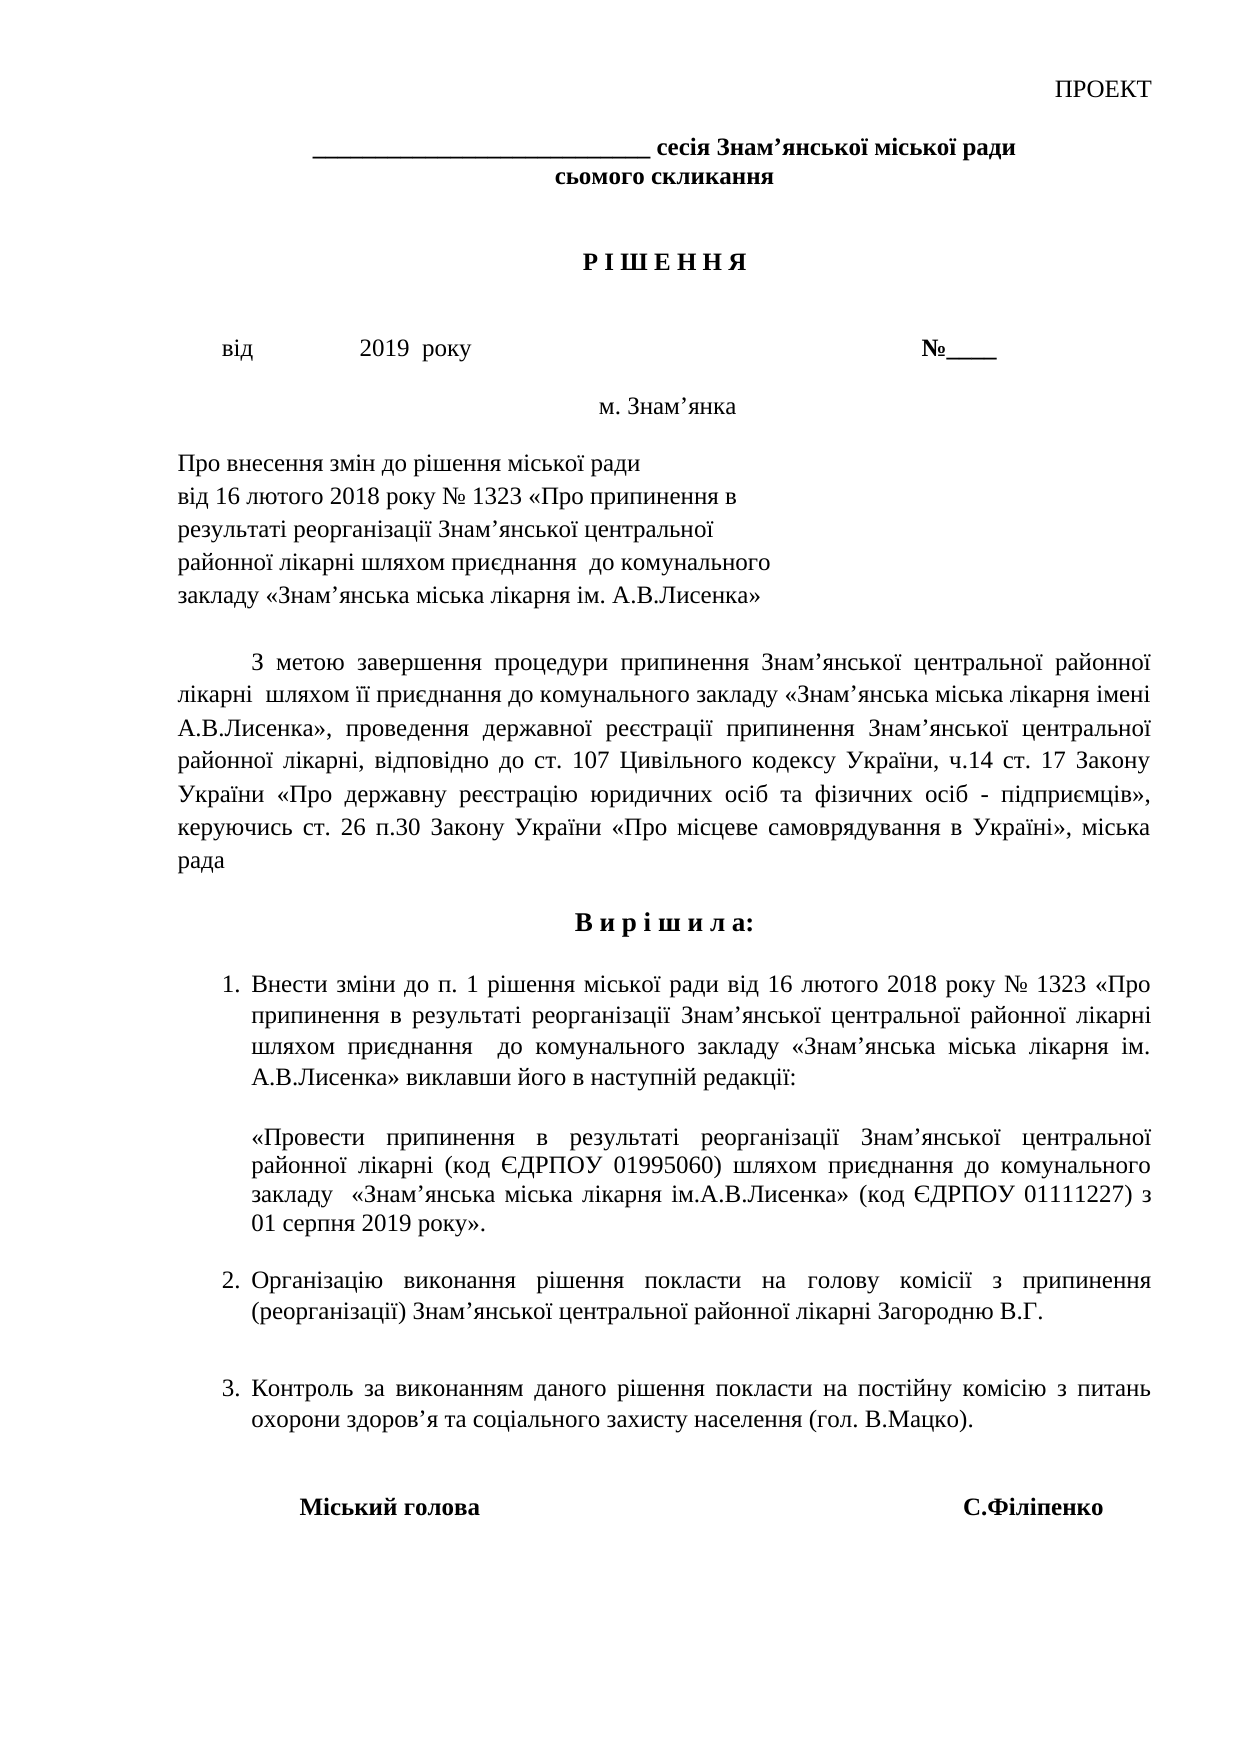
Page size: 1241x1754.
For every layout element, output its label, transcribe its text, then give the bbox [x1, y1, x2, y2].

text закладу «Знам’янська міська лікарня ім. А.В.Лисенка» [177, 581, 1152, 609]
text м. Знам’янка [177, 391, 1152, 420]
text Про внесення змін до рішення міської ради [177, 448, 1152, 477]
text від 2019 року №____ [177, 333, 1152, 362]
list Контроль за виконанням даного рішення покласти на постійну комісію з питань охорони здоров’я та соціального захисту населення (гол. В.Мацко). [222, 1373, 1152, 1433]
text результаті реорганізації Знам’янської центральної [177, 514, 1152, 543]
text сьомого скликання [177, 161, 1152, 190]
text В и р і ш и л а: [177, 906, 1152, 938]
list Організацію виконання рішення покласти на голову комісії з припинення (реорганізації) Знам’янської центральної районної лікарні Загородню В.Г. [222, 1265, 1152, 1325]
text Р І Ш Е Н Н Я [177, 247, 1152, 276]
text ___________________________ сесія Знам’янської міської ради [177, 132, 1152, 161]
text районної лікарні шляхом приєднання до комунального [177, 547, 1152, 576]
list Внести зміни до п. 1 рішення міської ради від 16 лютого 2018 року № 1323 «Про припинення в результаті реорганізації Знам’янської центральної районної лікарні шляхом приєднання до комунального закладу «Знам’янська міська лікарня ім. А.В.Лисенка» виклавши його в наступній редакції: [222, 969, 1152, 1091]
text З метою завершення процедури припинення Знам’янської центральної районної лікарні шляхом її приєднання до комунального закладу «Знам’янська міська лікарня імені А.В.Лисенка», проведення державної реєстрації припинення Знам’янської центральної районної лікарні, відповідно до ст. 107 Цивільного кодексу України, ч.14 ст. 17 Закону України «Про державну реєстрацію юридичних осіб та фізичних осіб - підприємців», керуючись ст. 26 п.30 Закону України «Про місцеве самоврядування в Україні», міська рада [177, 647, 1152, 873]
list «Провести припинення в результаті реорганізації Знам’янської центральної районної лікарні (код ЄДРПОУ 01995060) шляхом приєднання до комунального закладу «Знам’янська міська лікарня ім.А.В.Лисенка» (код ЄДРПОУ 01111227) з 01 серпня 2019 року». [251, 1122, 1152, 1237]
text від 16 лютого 2018 року № 1323 «Про припинення в [177, 481, 1152, 510]
list Міський голова С.Філіпенко [251, 1492, 1152, 1521]
